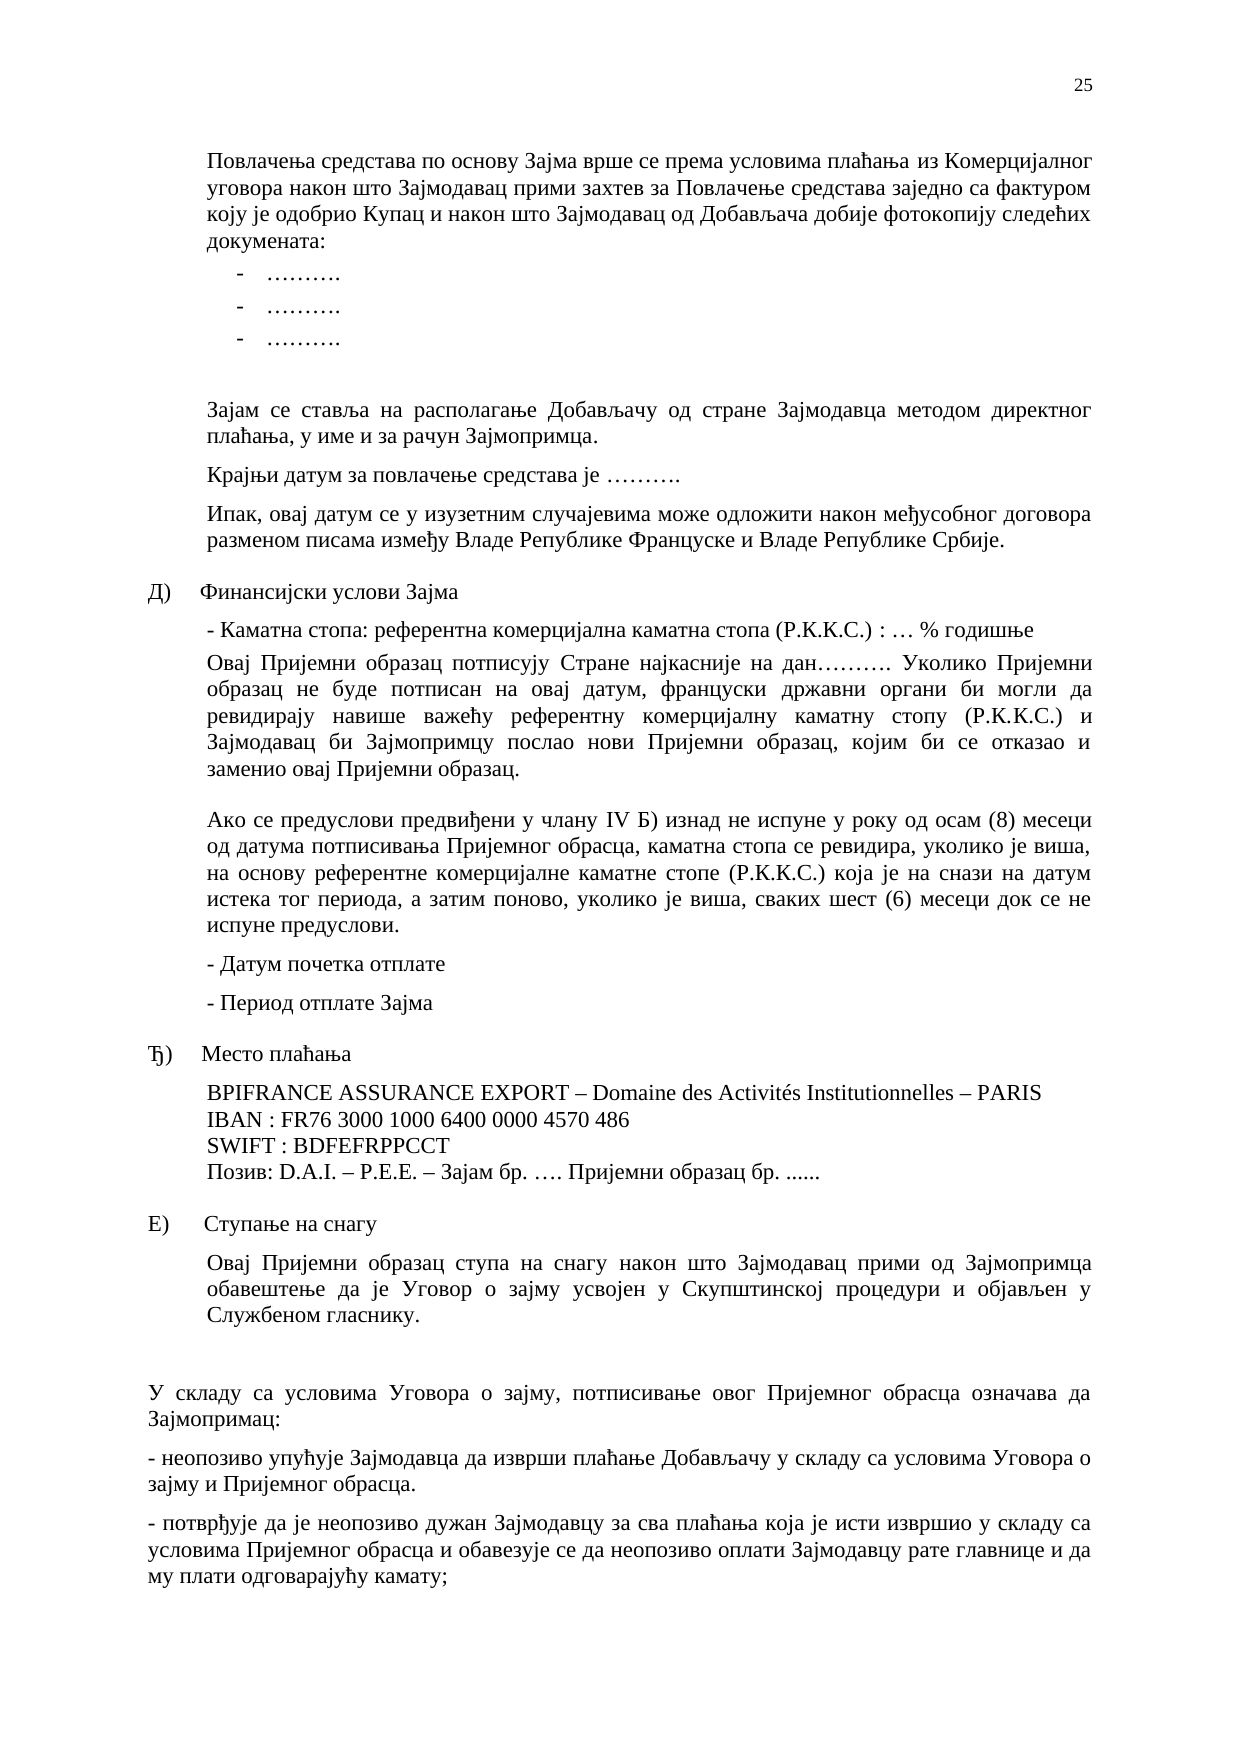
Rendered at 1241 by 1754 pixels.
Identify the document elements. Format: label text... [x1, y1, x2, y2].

text BPIFRANCE ASSURANCE EXPORT – Domaine des Activités Institutionnelles – PARIS [207, 1079, 1093, 1106]
text Крајњи датум за повлачење средстава је ………. [207, 461, 1093, 487]
list Е) Ступање на снагу [148, 1210, 1093, 1236]
text Ипак, овај датум се у изузетним случајевима може одложити након међусобног договора разменом писама између Владе Републике Француске и Владе Републике Србије. [207, 500, 1093, 553]
text Зајам се ставља на располагање Добављачу од стране Зајмодавца методом директног плаћања, у име и за рачун Зајмопримца. [207, 396, 1093, 449]
text Овај Пријемни образац ступа на снагу након што Зајмодавац прими од Зајмопримца обавештење да је Уговор о зајму усвојен у Скупштинској процедури и објављен у Службеном гласнику. [207, 1248, 1093, 1328]
text Повлачења средстава по основу Зајма врше се према условима плаћања из Комерцијалног уговора након што Зајмодавац прими захтев за Повлачење средстава заједно са фактуром коју је одобрио Купац и након што Зајмодавац од Добављача добије фотокопију следећих докумената: [207, 148, 1093, 253]
list - Каматна стопа: референтна комерцијална каматна стопа (Р.К.К.С.) : … % годишње [207, 617, 1093, 643]
text IBAN : FR76 3000 1000 6400 0000 4570 486 [148, 1106, 1093, 1132]
text - неопозиво упућује Зајмодавца да изврши плаћање Добављачу у складу са условима Уговора о зајму и Пријемног обрасца. [148, 1444, 1093, 1497]
list ………. [236, 259, 1093, 286]
list - Период отплате Зајма [207, 989, 1093, 1015]
list Д) Финансијски услови Зајма [148, 578, 1093, 604]
list Ђ) Место плаћања [148, 1040, 1093, 1067]
text У складу са условима Уговора о зајму, потписивање овог Пријемног обрасца означава да Зајмопримац: [148, 1379, 1093, 1432]
text Овај Пријемни образац потписују Стране најкасније на дан………. Уколико Пријемни образац не буде потписан на овај датум, француски државни органи би могли да ревидирају навише важећу референтну комерцијалну каматну стопу (Р.К.К.С.) и Зајмодавац би Зајмопримцу послао нови Пријемни образац, којим би се отказао и заменио овај Пријемни образац. [207, 649, 1093, 781]
list - Датум почетка отплате [207, 950, 1093, 977]
list ………. [236, 324, 1093, 351]
text Позив: D.A.I. – P.E.E. – Зајам бр. …. Пријемни образац бр. ...... [207, 1158, 1093, 1185]
text - потврђује да је неопозиво дужан Зајмодавцу за сва плаћања која је исти извршио у складу са условима Пријемног обрасца и обавезује се да неопозиво оплати Зајмодавцу рате главнице и да му плати одговарајућу камату; [148, 1509, 1093, 1588]
text SWIFT : BDFEFRPPCCT [148, 1132, 1093, 1158]
list ………. [236, 292, 1093, 318]
list Ако се предуслови предвиђени у члану IV Б) изнад не испуне у року од осам (8) месеци од датума потписивања Пријемног обрасца, каматна стопа се ревидира, уколико је виша, на основу референтне комерцијалне каматне стопе (Р.К.К.С.) која је на снази на датум истека тог периода, а затим поново, уколико је виша, сваких шест (6) месеци док се не испуне предуслови. [207, 806, 1093, 938]
